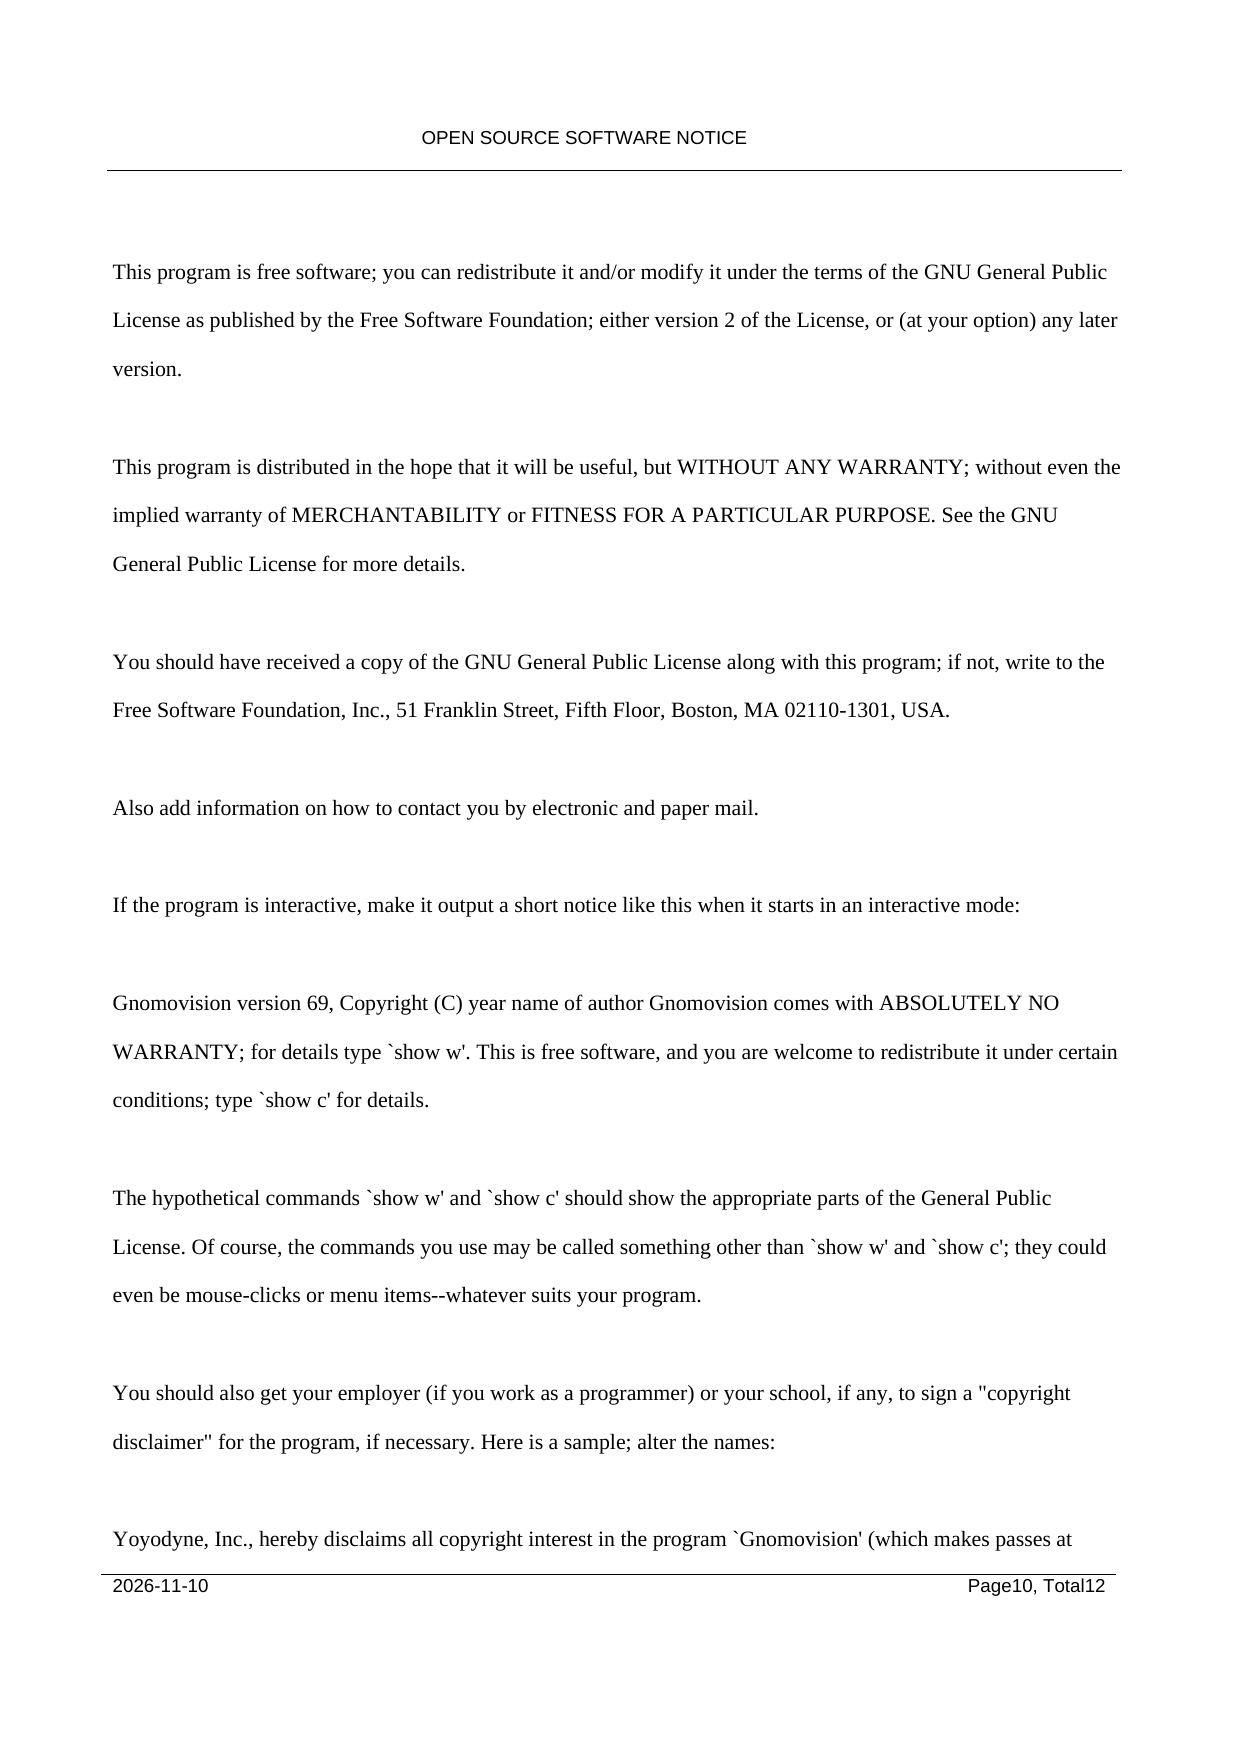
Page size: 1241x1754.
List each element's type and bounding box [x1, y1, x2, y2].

text [112, 206, 1128, 1555]
